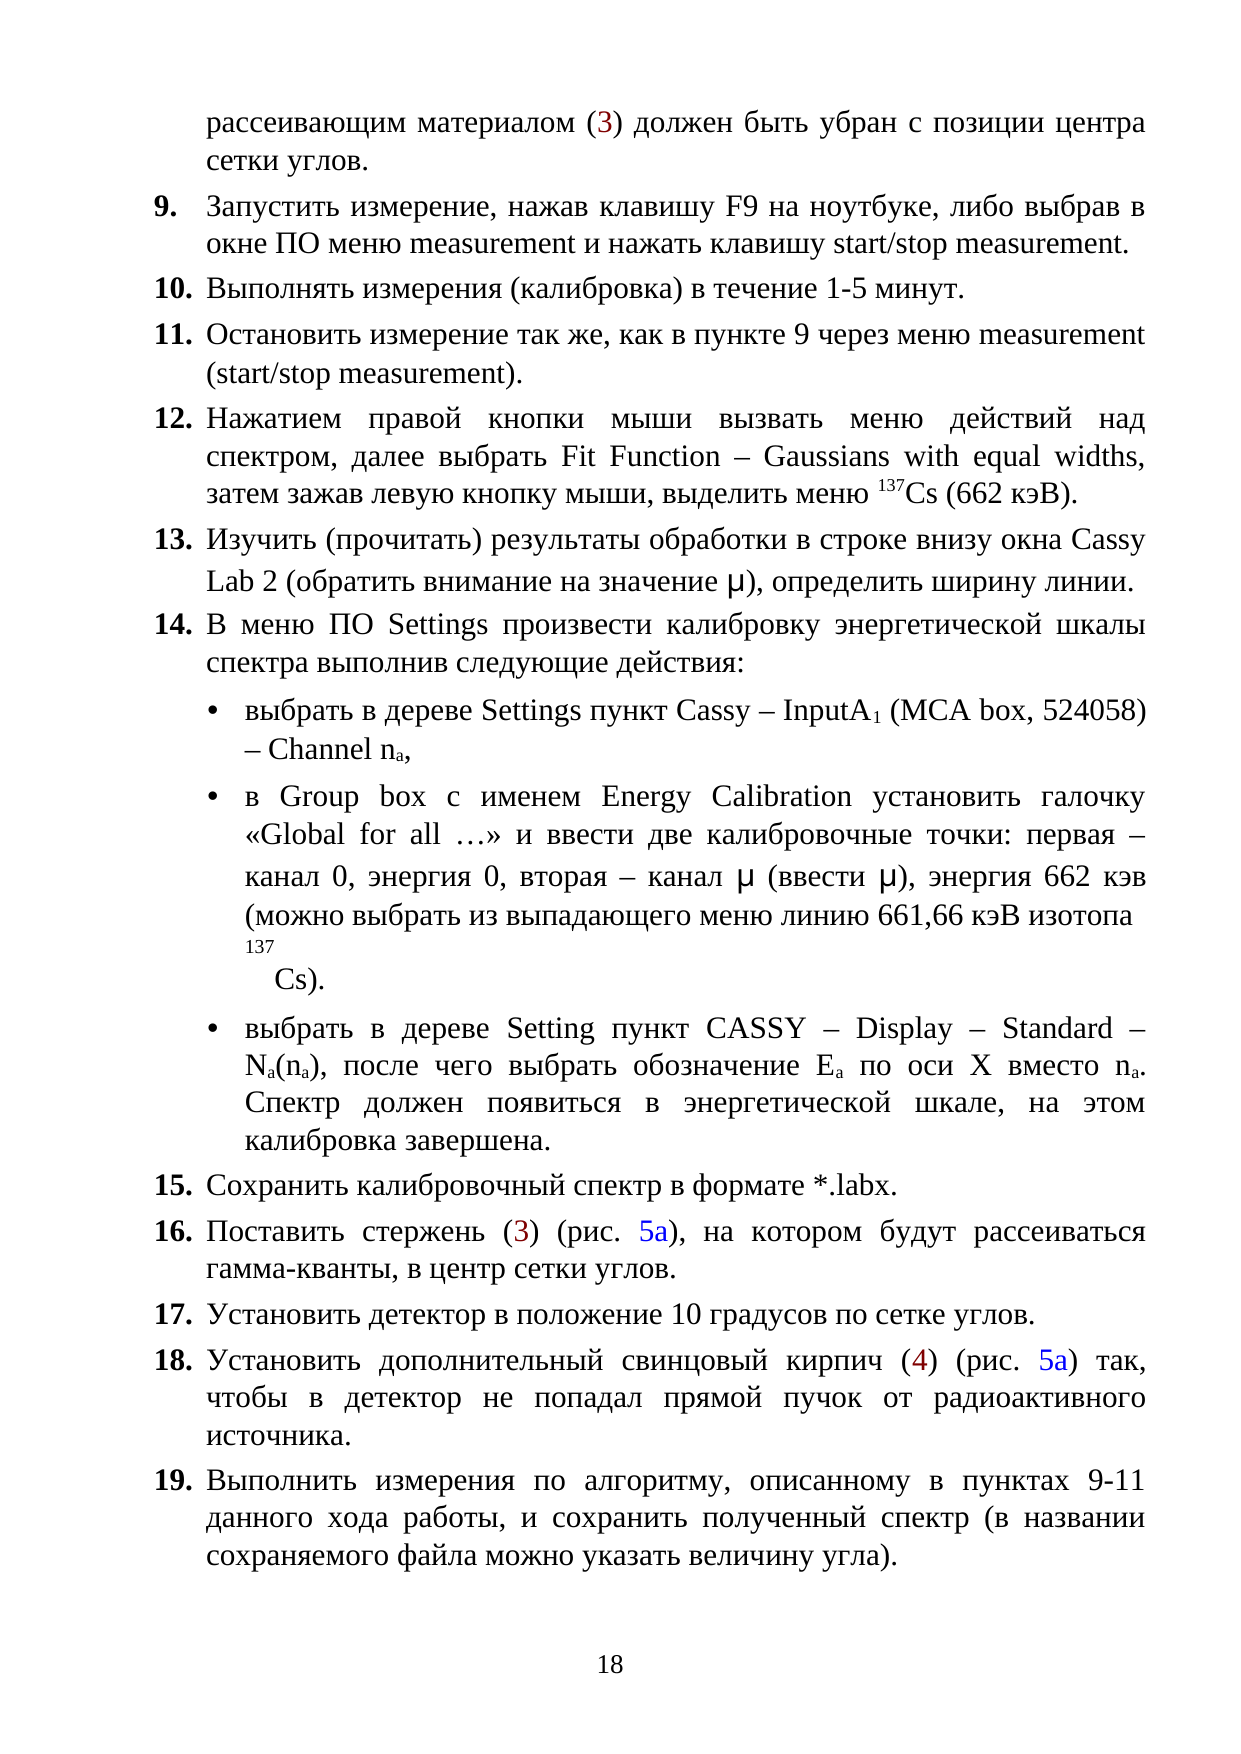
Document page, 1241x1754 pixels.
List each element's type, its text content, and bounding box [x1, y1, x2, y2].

list Изучить (прочитать) результаты обработки в строке внизу окна Cassy Lab 2 (обратить внимание на значение µ), определить ширину линии. [154, 520, 1147, 600]
list выбрать в дереве Settings пункт Cassy – InputA1 (MCA box, 524058) – Channel na, [207, 691, 1147, 766]
text 137 Cs). [244, 934, 326, 996]
list Установить дополнительный свинцовый кирпич (4) (рис. 5а) так, чтобы в детектор не попадал прямой пучок от радиоактивного источника. [154, 1341, 1147, 1452]
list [154, 104, 1147, 177]
list Нажатием правой кнопки мыши вызвать меню действий над спектром, далее выбрать Fit Function – Gaussians with equal widths, затем зажав левую кнопку мыши, выделить меню 137Cs (662 кэВ). [154, 400, 1147, 510]
list Запустить измерение, нажав клавишу F9 на ноутбуке, либо выбрав в окне ПО меню measurement и нажать клавишу start/stop measurement. [154, 187, 1147, 260]
list Поставить стержень (3) (рис. 5а), на котором будут рассеиваться гамма-кванты, в центр сетки углов. [154, 1212, 1147, 1286]
list В меню ПО Settings произвести калибровку энергетической шкалы спектра выполнив следующие действия: [154, 606, 1147, 679]
list Выполнить измерения по алгоритму, описанному в пунктах 9-11 данного хода работы, и сохранить полученный спектр (в названии сохраняемого файла можно указать величину угла). [154, 1461, 1147, 1572]
list Выполнять измерения (калибровка) в течение 1-5 минут. [154, 270, 1147, 306]
list в Group box с именем Energy Calibration установить галочку «Global for all …» и ввести две калибровочные точки: первая – канал 0, энергия 0, вторая – канал µ (ввести µ), энергия 662 кэв (можно выбрать из выпадающего меню линию 661,66 кэВ изотопа [207, 777, 1147, 932]
list выбрать в дереве Setting пункт CASSY – Display – Standard – Na(na), после чего выбрать обозначение Ea по оси X вместо na. Спектр должен появиться в энергетической шкале, на этом калибровка завершена. [207, 1009, 1147, 1157]
list Сохранить калибровочный спектр в формате *.labx. [154, 1167, 1147, 1203]
list Остановить измерение так же, как в пункте 9 через меню measurement (start/stop measurement). [154, 316, 1147, 390]
list Установить детектор в положение 10 градусов по сетке углов. [154, 1295, 1147, 1331]
